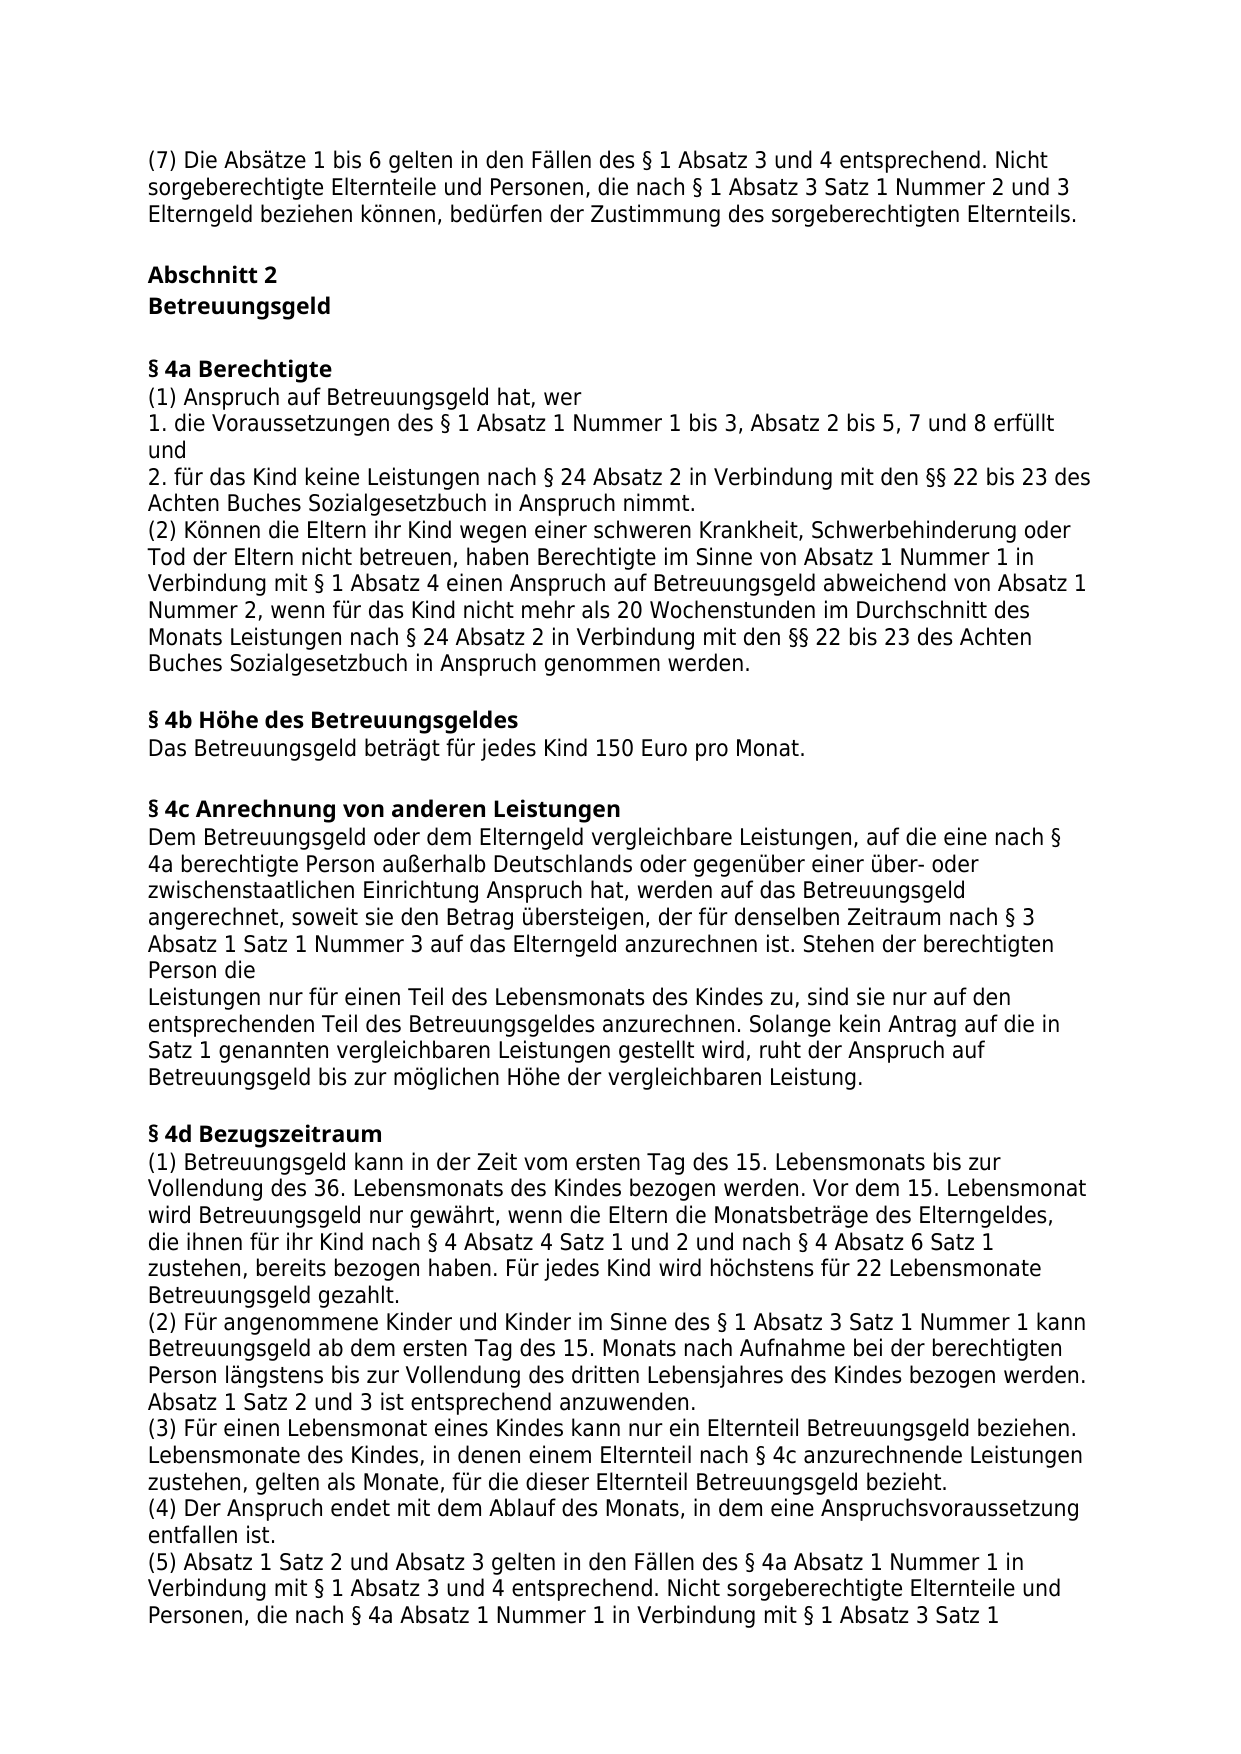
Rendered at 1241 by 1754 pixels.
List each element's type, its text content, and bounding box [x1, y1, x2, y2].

text Dem Betreuungsgeld oder dem Elterngeld vergleichbare Leistungen, auf die eine nach § 4a berechtigte Person außerhalb Deutschlands oder gegenüber einer über- oder zwischenstaatlichen Einrichtung Anspruch hat, werden auf das Betreuungsgeld angerechnet, soweit sie den Betrag übersteigen, der für denselben Zeitraum nach § 3 Absatz 1 Satz 1 Nummer 3 auf das Elterngeld anzurechnen ist. Stehen der berechtigten Person die [148, 824, 1093, 984]
text Das Betreuungsgeld beträgt für jedes Kind 150 Euro pro Monat. [148, 735, 1093, 762]
text Abschnitt 2 [148, 259, 1093, 290]
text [148, 1549, 1093, 1629]
text (7) Die Absätze 1 bis 6 gelten in den Fällen des § 1 Absatz 3 und 4 entsprechend. Nicht sorgeberechtigte Elternteile und Personen, die nach § 1 Absatz 3 Satz 1 Nummer 2 und 3 Elterngeld beziehen können, bedürfen der Zustimmung des sorgeberechtigten Elternteils. [148, 148, 1093, 228]
text Buches Sozialgesetzbuch in Anspruch genommen werden. [148, 651, 1093, 677]
text (1) Anspruch auf Betreuungsgeld hat, wer [148, 384, 1093, 411]
text § 4d Bezugszeitraum [148, 1118, 1093, 1149]
text Betreuungsgeld [148, 290, 1093, 321]
text 1. die Voraussetzungen des § 1 Absatz 1 Nummer 1 bis 3, Absatz 2 bis 5, 7 und 8 erfüllt und [148, 411, 1093, 464]
text (2) Können die Eltern ihr Kind wegen einer schweren Krankheit, Schwerbehinderung oder Tod der Eltern nicht betreuen, haben Berechtigte im Sinne von Absatz 1 Nummer 1 in Verbindung mit § 1 Absatz 4 einen Anspruch auf Betreuungsgeld abweichend von Absatz 1 Nummer 2, wenn für das Kind nicht mehr als 20 Wochenstunden im Durchschnitt des Monats Leistungen nach § 24 Absatz 2 in Verbindung mit den §§ 22 bis 23 des Achten [148, 517, 1093, 651]
text (1) Betreuungsgeld kann in der Zeit vom ersten Tag des 15. Lebensmonats bis zur Vollendung des 36. Lebensmonats des Kindes bezogen werden. Vor dem 15. Lebensmonat wird Betreuungsgeld nur gewährt, wenn die Eltern die Monatsbeträge des Elterngeldes, die ihnen für ihr Kind nach § 4 Absatz 4 Satz 1 und 2 und nach § 4 Absatz 6 Satz 1 zustehen, bereits bezogen haben. Für jedes Kind wird höchstens für 22 Lebensmonate Betreuungsgeld gezahlt. [148, 1149, 1093, 1309]
text (3) Für einen Lebensmonat eines Kindes kann nur ein Elternteil Betreuungsgeld beziehen. Lebensmonate des Kindes, in denen einem Elternteil nach § 4c anzurechnende Leistungen zustehen, gelten als Monate, für die dieser Elternteil Betreuungsgeld bezieht. [148, 1416, 1093, 1496]
text § 4c Anrechnung von anderen Leistungen [148, 793, 1093, 824]
text Leistungen nur für einen Teil des Lebensmonats des Kindes zu, sind sie nur auf den entsprechenden Teil des Betreuungsgeldes anzurechnen. Solange kein Antrag auf die in Satz 1 genannten vergleichbaren Leistungen gestellt wird, ruht der Anspruch auf Betreuungsgeld bis zur möglichen Höhe der vergleichbaren Leistung. [148, 984, 1093, 1091]
text 2. für das Kind keine Leistungen nach § 24 Absatz 2 in Verbindung mit den §§ 22 bis 23 des Achten Buches Sozialgesetzbuch in Anspruch nimmt. [148, 464, 1093, 517]
text (2) Für angenommene Kinder und Kinder im Sinne des § 1 Absatz 3 Satz 1 Nummer 1 kann Betreuungsgeld ab dem ersten Tag des 15. Monats nach Aufnahme bei der berechtigten Person längstens bis zur Vollendung des dritten Lebensjahres des Kindes bezogen werden. Absatz 1 Satz 2 und 3 ist entsprechend anzuwenden. [148, 1309, 1093, 1416]
text (4) Der Anspruch endet mit dem Ablauf des Monats, in dem eine Anspruchsvoraussetzung entfallen ist. [148, 1496, 1093, 1549]
text § 4a Berechtigte [148, 353, 1093, 384]
text § 4b Höhe des Betreuungsgeldes [148, 704, 1093, 735]
